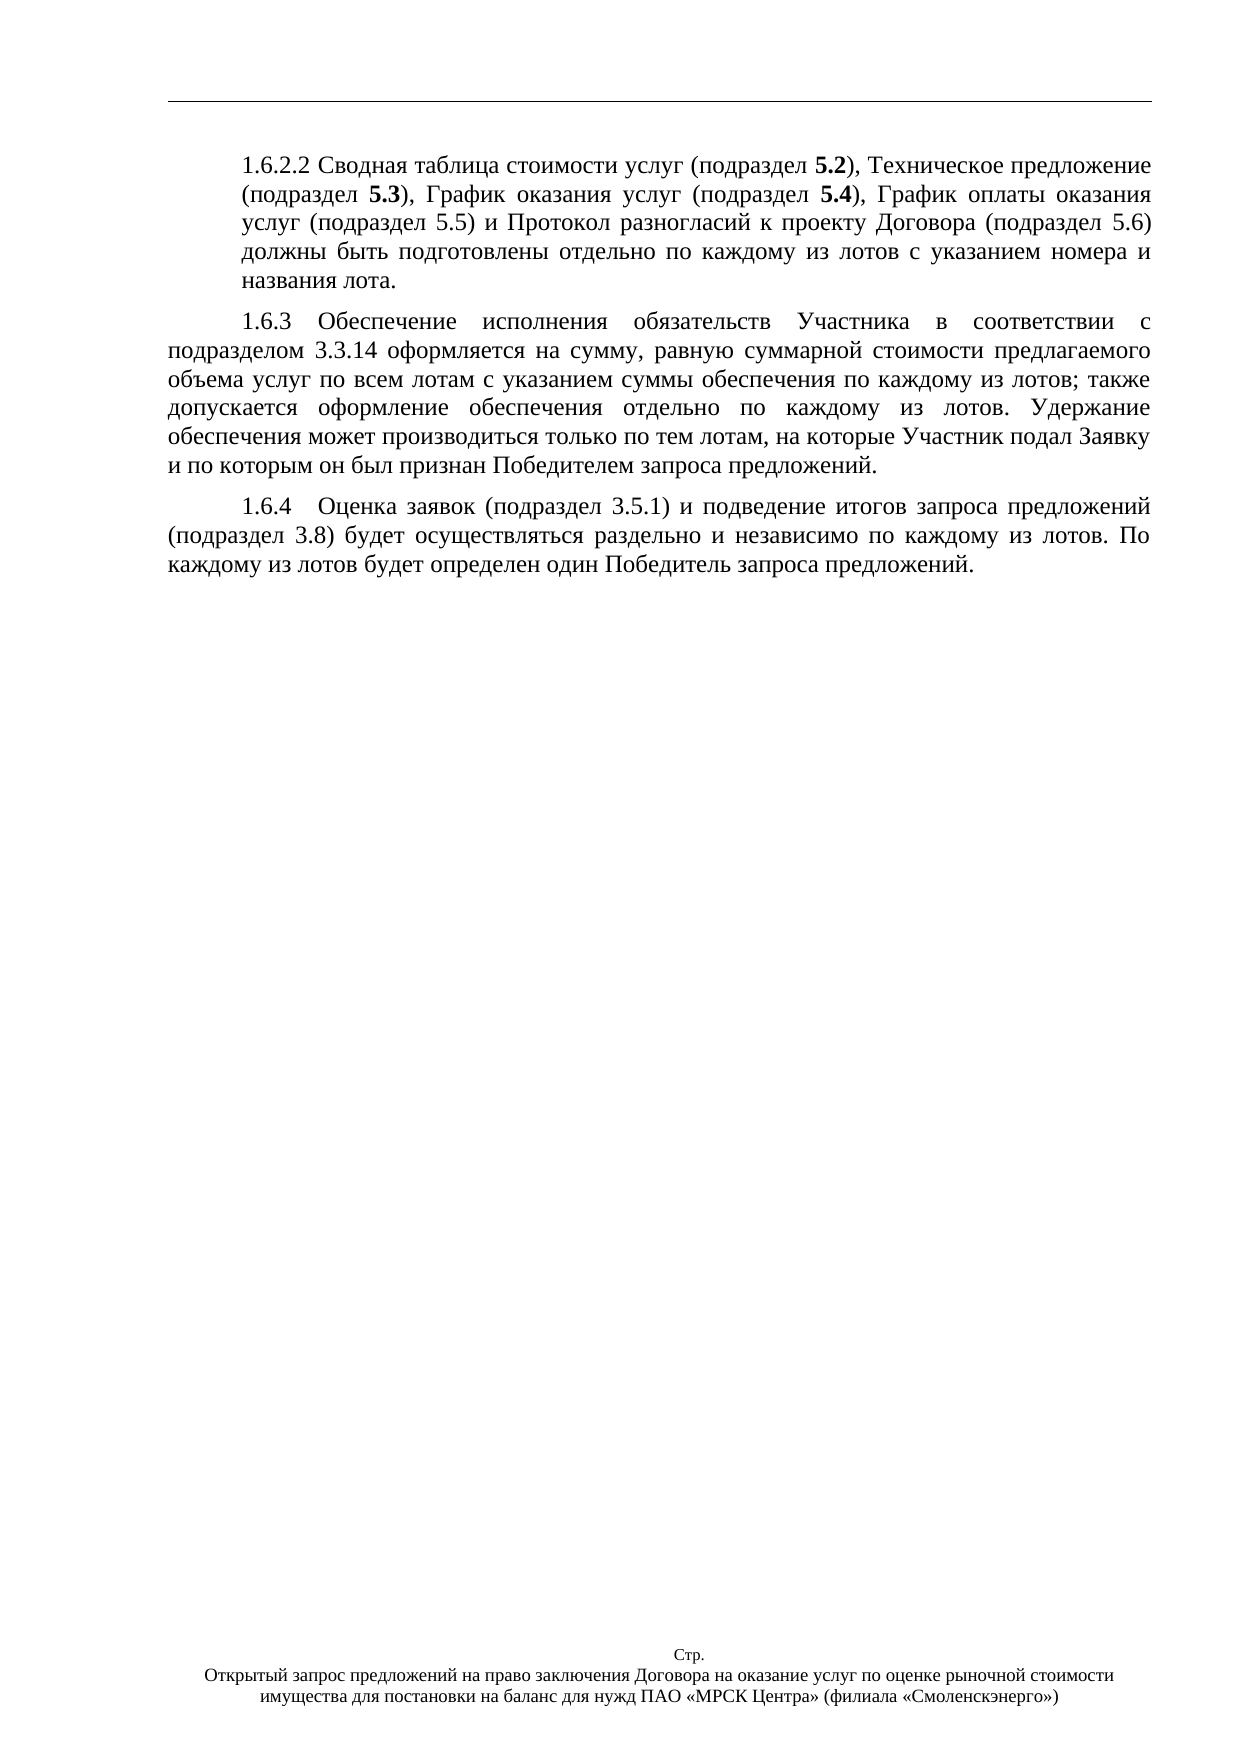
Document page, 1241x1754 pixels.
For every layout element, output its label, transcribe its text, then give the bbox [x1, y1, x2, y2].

subtitle Обеспечение исполнения обязательств Участника в соответствии с подразделом 3.3.14 оформляется на сумму, равную суммарной стоимости предлагаемого объема услуг по всем лотам с указанием суммы обеспечения по каждому из лотов; также допускается оформление обеспечения отдельно по каждому из лотов. Удержание обеспечения может производиться только по тем лотам, на которые Участник подал Заявку и по которым он был признан Победителем запроса предложений. [168, 306, 1152, 479]
subtitle Сводная таблица стоимости услуг (подраздел 5.2), Техническое предложение (подраздел 5.3), График оказания услуг (подраздел 5.4), График оплаты оказания услуг (подраздел 5.5) и Протокол разногласий к проекту Договора (подраздел 5.6) должны быть подготовлены отдельно по каждому из лотов с указанием номера и названия лота. [241, 150, 1152, 294]
subtitle Оценка заявок (подраздел 3.5.1) и подведение итогов запроса предложений (подраздел 3.8) будет осуществляться раздельно и независимо по каждому из лотов. По каждому из лотов будет определен один Победитель запроса предложений. [168, 491, 1152, 577]
